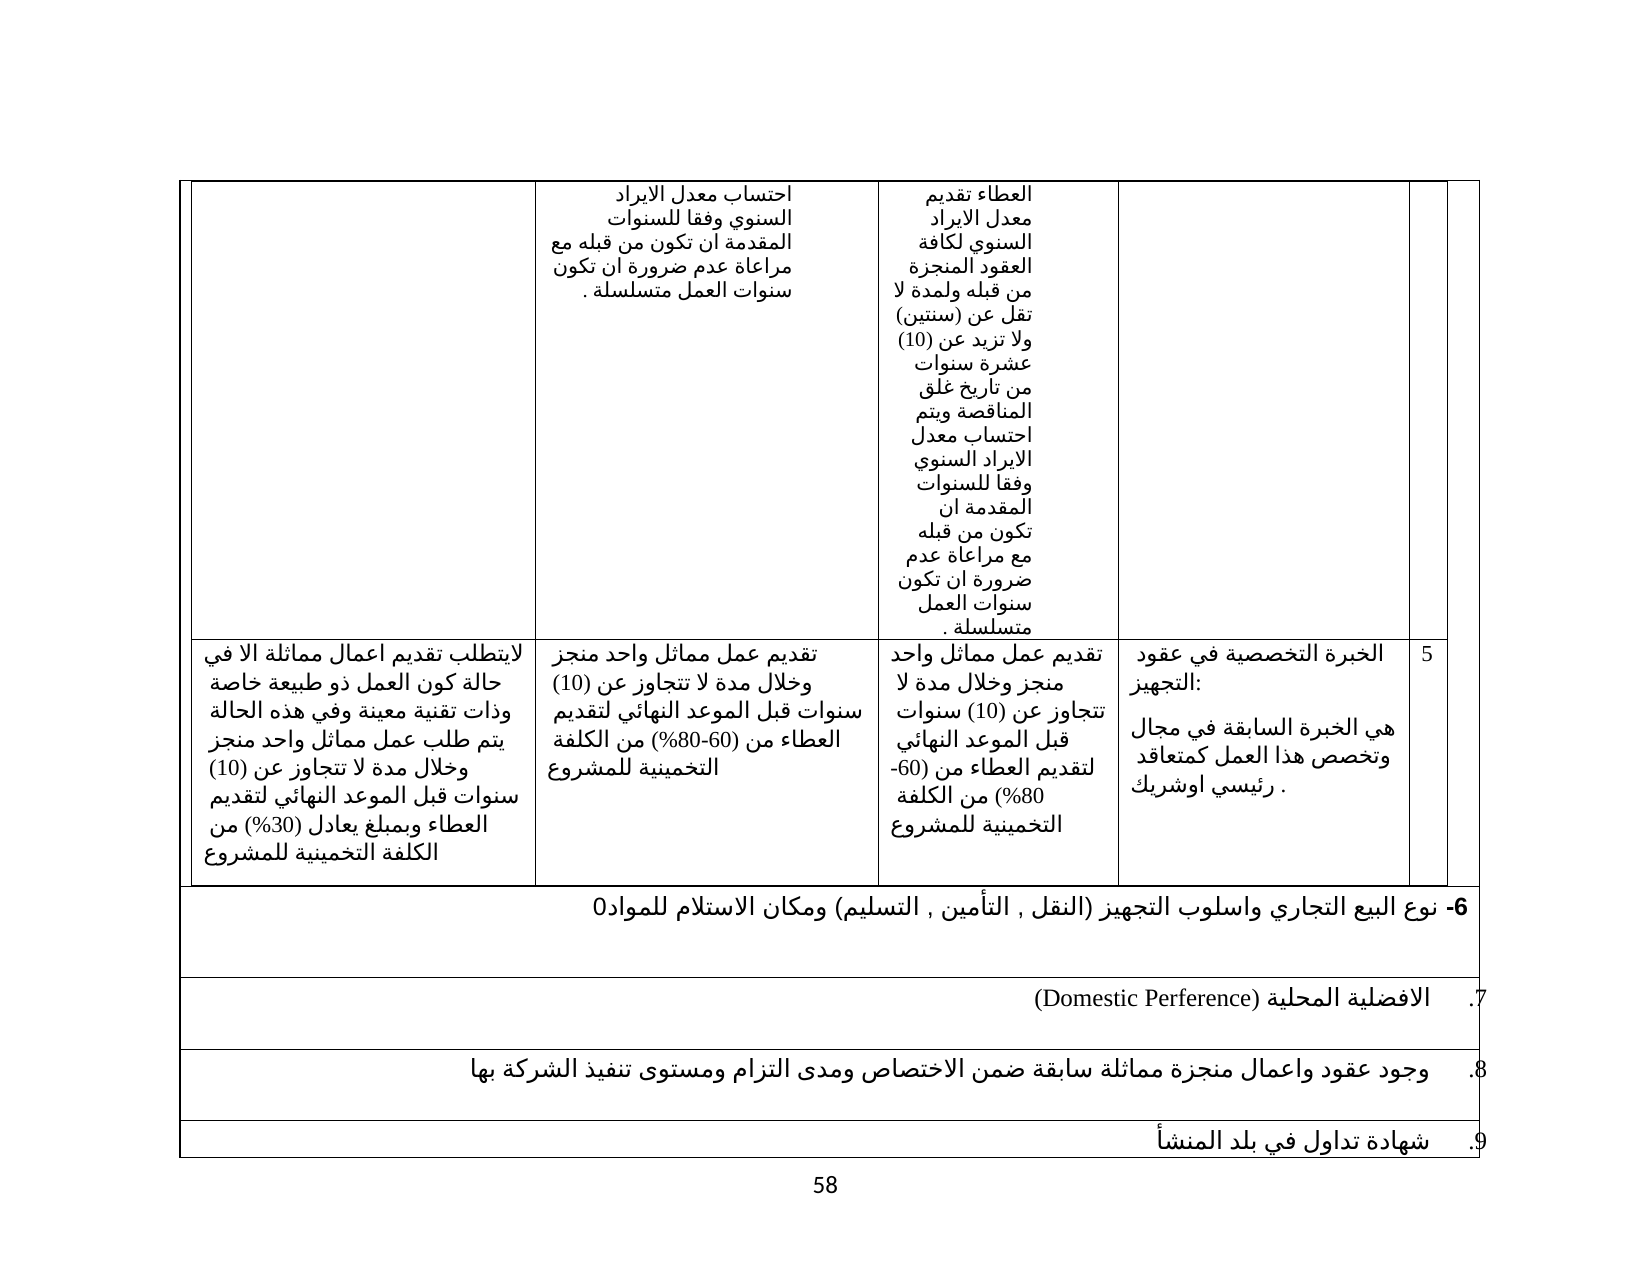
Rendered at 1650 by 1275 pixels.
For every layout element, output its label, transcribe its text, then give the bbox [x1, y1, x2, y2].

table_cell 6- نوع البيع التجاري واسلوب التجهيز (النقل , التأمين , التسليم) ومكان الاستلام للمواد0 [181, 887, 1479, 977]
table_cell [1119, 182, 1409, 639]
table_cell جدول المعايير القانونية والمالية المعتمدة في الوثيقة القياسية لعقود التجهيز [1119, 640, 1409, 885]
table_cell جدول المعايير القانونية والمالية المعتمدة في الوثيقة القياسية لعقود التجهيز [536, 640, 878, 885]
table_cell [879, 182, 1118, 639]
table_cell شهادة تداول في بلد المنشأ [181, 1121, 1479, 1157]
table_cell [1448, 181, 1479, 886]
table_cell جدول المعايير القانونية والمالية المعتمدة في الوثيقة القياسية لعقود التجهيز [1410, 640, 1447, 885]
table_cell جدول المعايير القانونية والمالية المعتمدة في الوثيقة القياسية لعقود التجهيز [879, 640, 1118, 885]
table_cell الافضلية المحلية (Domestic Perference) [181, 978, 1479, 1048]
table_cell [1410, 182, 1447, 639]
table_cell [181, 181, 191, 886]
table_cell جدول المعايير القانونية والمالية المعتمدة في الوثيقة القياسية لعقود التجهيز [192, 640, 535, 885]
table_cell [192, 182, 535, 639]
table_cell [536, 182, 878, 639]
table_cell وجود عقود واعمال منجزة مماثلة سابقة ضمن الاختصاص ومدى التزام ومستوى تنفيذ الشركة بها [181, 1050, 1479, 1120]
